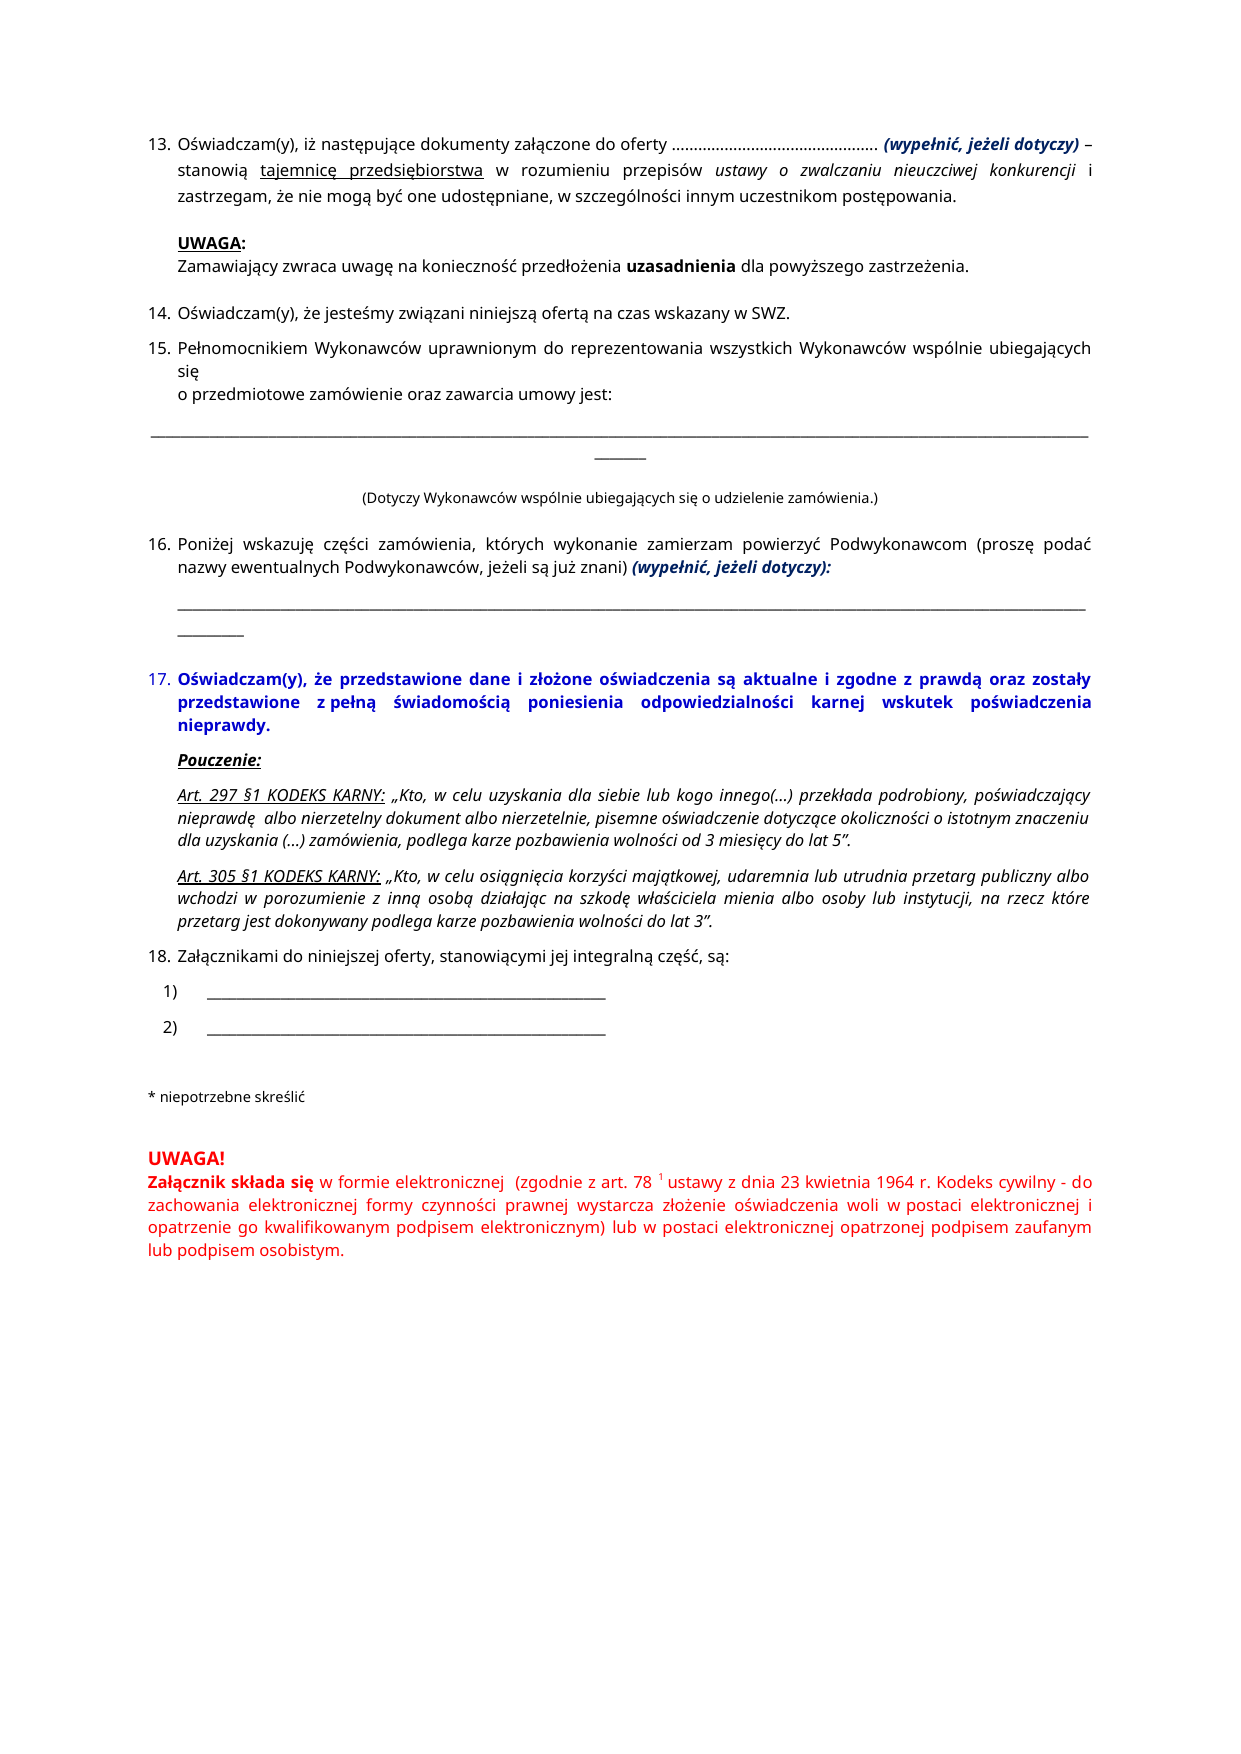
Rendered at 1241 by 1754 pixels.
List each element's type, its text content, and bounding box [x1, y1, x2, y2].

text * niepotrzebne skreślić [148, 1087, 1092, 1107]
list Oświadczam(y), iż następujące dokumenty załączone do oferty ……………………………………….. (wypełnić, jeżeli dotyczy) – stanowią tajemnicę przedsiębiorstwa w rozumieniu przepisów ustawy o zwalczaniu nieuczciwej konkurencji i zastrzegam, że nie mogą być one udostępniane, w szczególności innym uczestnikom postępowania. [148, 133, 1092, 208]
list ______________________________________________________ [177, 1015, 1092, 1038]
text Art. 297 §1 KODEKS KARNY: „Kto, w celu uzyskania dla siebie lub kogo innego(…) przekłada podrobiony, poświadczający nieprawdę albo nierzetelny dokument albo nierzetelnie, pisemne oświadczenie dotyczące okoliczności o istotnym znaczeniu dla uzyskania (…) zamówienia, podlega karze pozbawienia wolności od 3 miesięcy do lat 5”. [177, 783, 1092, 852]
text Załącznik składa się w formie elektronicznej (zgodnie z art. 78 1 ustawy z dnia 23 kwietnia 1964 r. Kodeks cywilny - do zachowania elektronicznej formy czynności prawnej wystarcza złożenie oświadczenia woli w postaci elektronicznej i opatrzenie go kwalifikowanym podpisem elektronicznym) lub w postaci elektronicznej opatrzonej podpisem zaufanym lub podpisem osobistym. [148, 1216, 1092, 1261]
text ______________________________________________________________________________________________________________________________________ [148, 417, 1092, 463]
list ______________________________________________________ [177, 980, 1092, 1003]
text Pouczenie: [177, 748, 1092, 771]
list Załącznikami do niniejszej oferty, stanowiącymi jej integralną część, są: [148, 945, 1092, 967]
list Oświadczam(y), że jesteśmy związani niniejszą ofertą na czas wskazany w SWZ. [148, 302, 1092, 324]
text Art. 305 §1 KODEKS KARNY: „Kto, w celu osiągnięcia korzyści majątkowej, udaremnia lub utrudnia przetarg publiczny albo wchodzi w porozumienie z inną osobą działając na szkodę właściciela mienia albo osoby lub instytucji, na rzecz które przetarg jest dokonywany podlega karze pozbawienia wolności do lat 3”. [177, 864, 1092, 932]
list ____________________________________________________________________________________________________________________________________ [177, 591, 1092, 639]
list Poniżej wskazuję części zamówienia, których wykonanie zamierzam powierzyć Podwykonawcom (proszę podać nazwy ewentualnych Podwykonawców, jeżeli są już znani) (wypełnić, jeżeli dotyczy): [148, 533, 1092, 578]
text UWAGA: [177, 232, 1092, 255]
text (Dotyczy Wykonawców wspólnie ubiegających się o udzielenie zamówienia.) [148, 488, 1092, 508]
list Oświadczam(y), że przedstawione dane i złożone oświadczenia są aktualne i zgodne z prawdą oraz zostały przedstawione z pełną świadomością poniesienia odpowiedzialności karnej wskutek poświadczenia nieprawdy. [148, 668, 1092, 736]
list Zamawiający zwraca uwagę na konieczność przedłożenia uzasadnienia dla powyższego zastrzeżenia. [177, 255, 1092, 277]
list Pełnomocnikiem Wykonawców uprawnionym do reprezentowania wszystkich Wykonawców wspólnie ubiegających się o przedmiotowe zamówienie oraz zawarcia umowy jest: [148, 337, 1092, 405]
text UWAGA! [148, 1145, 1092, 1170]
